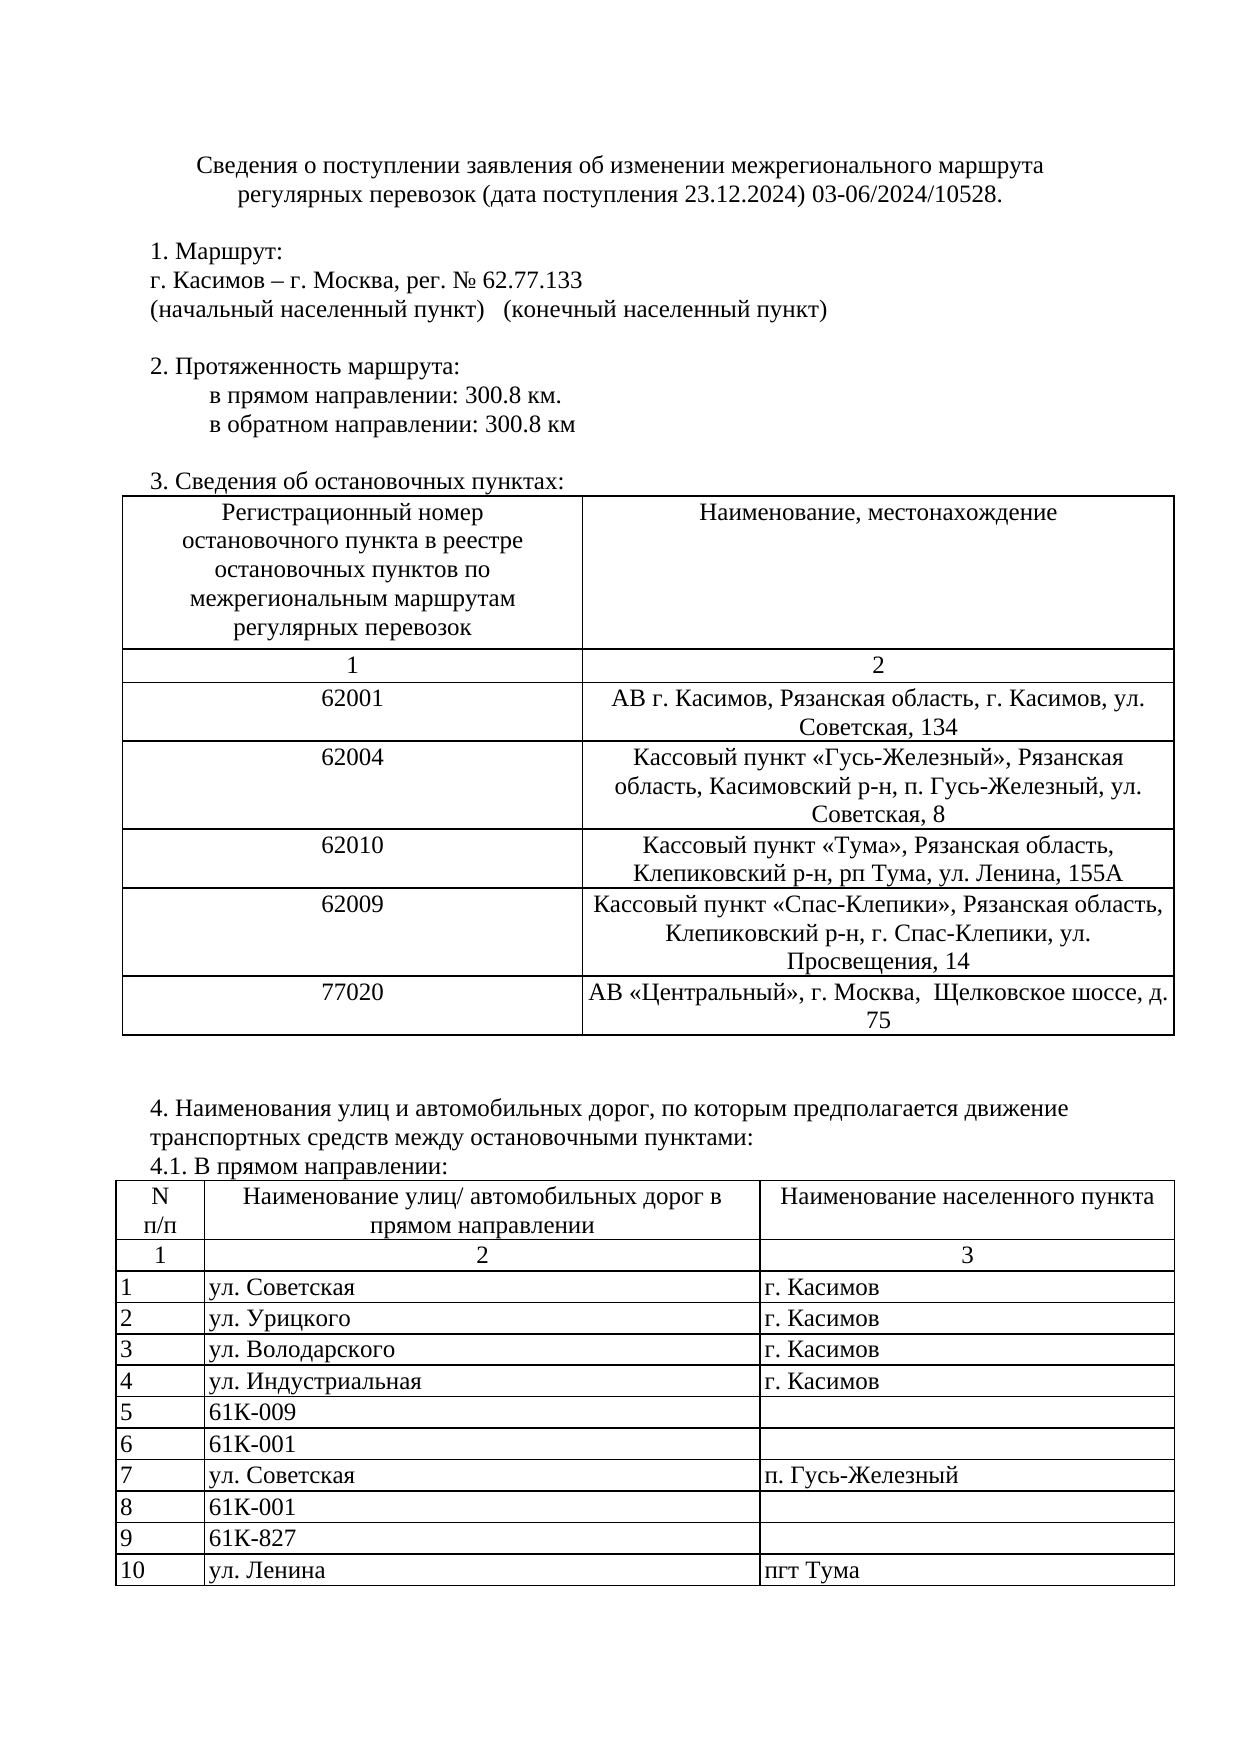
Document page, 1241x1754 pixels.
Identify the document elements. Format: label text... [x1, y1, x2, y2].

table_header Регистрационный номер остановочного пункта в реестре остановочных пунктов по межрегиональным маршрутам регулярных перевозок [123, 497, 582, 648]
table_cell 77020 [123, 977, 582, 1034]
text 3. Сведения об остановочных пунктах: [150, 466, 1090, 495]
table_cell 3 [117, 1335, 204, 1364]
table_cell г. Касимов [761, 1272, 1174, 1301]
table_cell 8 [117, 1492, 204, 1522]
table_cell ул. Урицкого [205, 1303, 759, 1333]
table_cell 62009 [123, 889, 582, 975]
table_cell 6 [117, 1429, 204, 1459]
table_cell 2 [583, 650, 1173, 681]
table_cell ул. Советская [205, 1460, 759, 1490]
table_header Наименование населенного пункта [761, 1181, 1174, 1238]
table_cell [761, 1523, 1174, 1553]
table_cell 2 [117, 1303, 204, 1333]
table_cell 61К-827 [205, 1523, 759, 1553]
table_cell 3 [761, 1240, 1174, 1270]
table_header Наименование улиц/ автомобильных дорог в прямом направлении [205, 1181, 759, 1238]
table_cell пгт Тума [761, 1555, 1174, 1584]
table_cell 4 [117, 1366, 204, 1396]
table_cell Кассовый пункт «Гусь-Железный», Рязанская область, Касимовский р-н, п. Гусь-Железный, ул. Советская, 8 [583, 742, 1173, 828]
table_cell Кассовый пункт «Тума», Рязанская область, Клепиковский р-н, рп Тума, ул. Ленина, 155А [583, 830, 1173, 887]
table_cell г. Касимов [761, 1366, 1174, 1396]
table_cell [761, 1429, 1174, 1459]
table_cell ул. Ленина [205, 1555, 759, 1584]
table_cell 62004 [123, 742, 582, 828]
text 2. Протяженность маршрута: [150, 351, 1090, 380]
text в прямом направлении: 300.8 км. [150, 380, 1090, 409]
text Сведения о поступлении заявления об изменении межрегионального маршрута регулярных перевозок (дата поступления 23.12.2024) 03-06/2024/10528. [150, 150, 1090, 207]
table_cell 61К-001 [205, 1492, 759, 1522]
text в обратном направлении: 300.8 км [150, 409, 1090, 437]
table_cell 1 [117, 1240, 204, 1270]
table_cell АВ «Центральный», г. Москва, Щелковское шоссе, д. 75 [583, 977, 1173, 1034]
table_cell АВ г. Касимов, Рязанская область, г. Касимов, ул. Советская, 134 [583, 683, 1173, 740]
table_cell 5 [117, 1397, 204, 1427]
table_cell ул. Советская [205, 1272, 759, 1301]
table_cell 9 [117, 1523, 204, 1553]
table_cell г. Касимов [761, 1335, 1174, 1364]
table_cell 61К-001 [205, 1429, 759, 1459]
table_cell ул. Индустриальная [205, 1366, 759, 1396]
table_header Наименование, местонахождение [583, 497, 1173, 648]
table_cell Кассовый пункт «Спас-Клепики», Рязанская область, Клепиковский р-н, г. Спас-Клепики, ул. Просвещения, 14 [583, 889, 1173, 975]
text 4. Наименования улиц и автомобильных дорог, по которым предполагается движение транспортных средств между остановочными пунктами: [150, 1093, 1090, 1151]
text 4.1. В прямом направлении: [150, 1151, 1090, 1179]
table_cell 2 [205, 1240, 759, 1270]
text г. Касимов – г. Москва, рег. № 62.77.133 [150, 265, 1090, 294]
text (начальный населенный пункт) (конечный населенный пункт) [150, 294, 1090, 322]
text 1. Маршрут: [150, 236, 1090, 265]
table_cell 62010 [123, 830, 582, 887]
table_cell 1 [123, 650, 582, 681]
table_cell п. Гусь-Железный [761, 1460, 1174, 1490]
table_cell 10 [117, 1555, 204, 1584]
table_cell 62001 [123, 683, 582, 740]
table_header N п/п [117, 1181, 204, 1238]
table_cell 61К-009 [205, 1397, 759, 1427]
table_cell 1 [117, 1272, 204, 1301]
table_cell [761, 1397, 1174, 1427]
table_cell [761, 1492, 1174, 1522]
table_cell 7 [117, 1460, 204, 1490]
table_cell г. Касимов [761, 1303, 1174, 1333]
table_cell ул. Володарского [205, 1335, 759, 1364]
